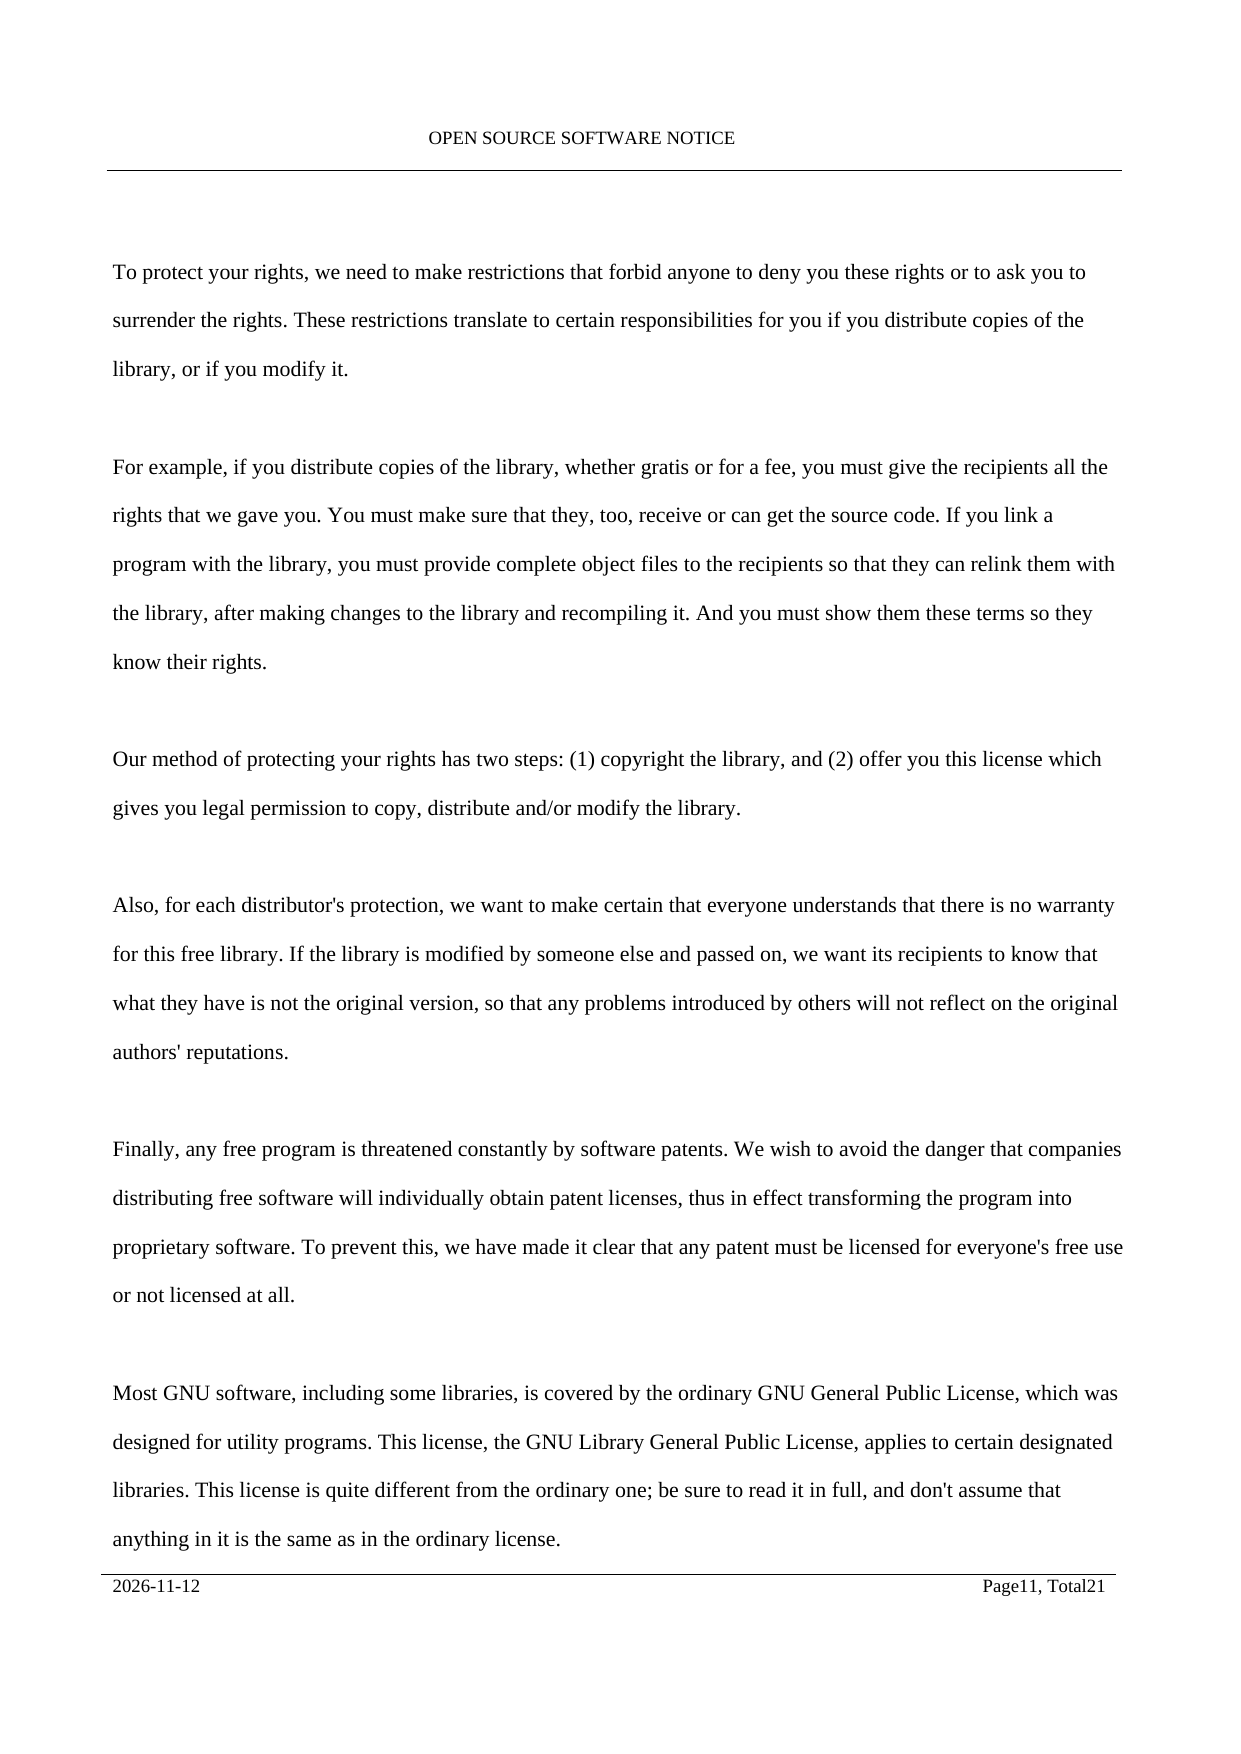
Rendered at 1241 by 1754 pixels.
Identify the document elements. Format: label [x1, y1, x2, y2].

text [112, 206, 1128, 1555]
